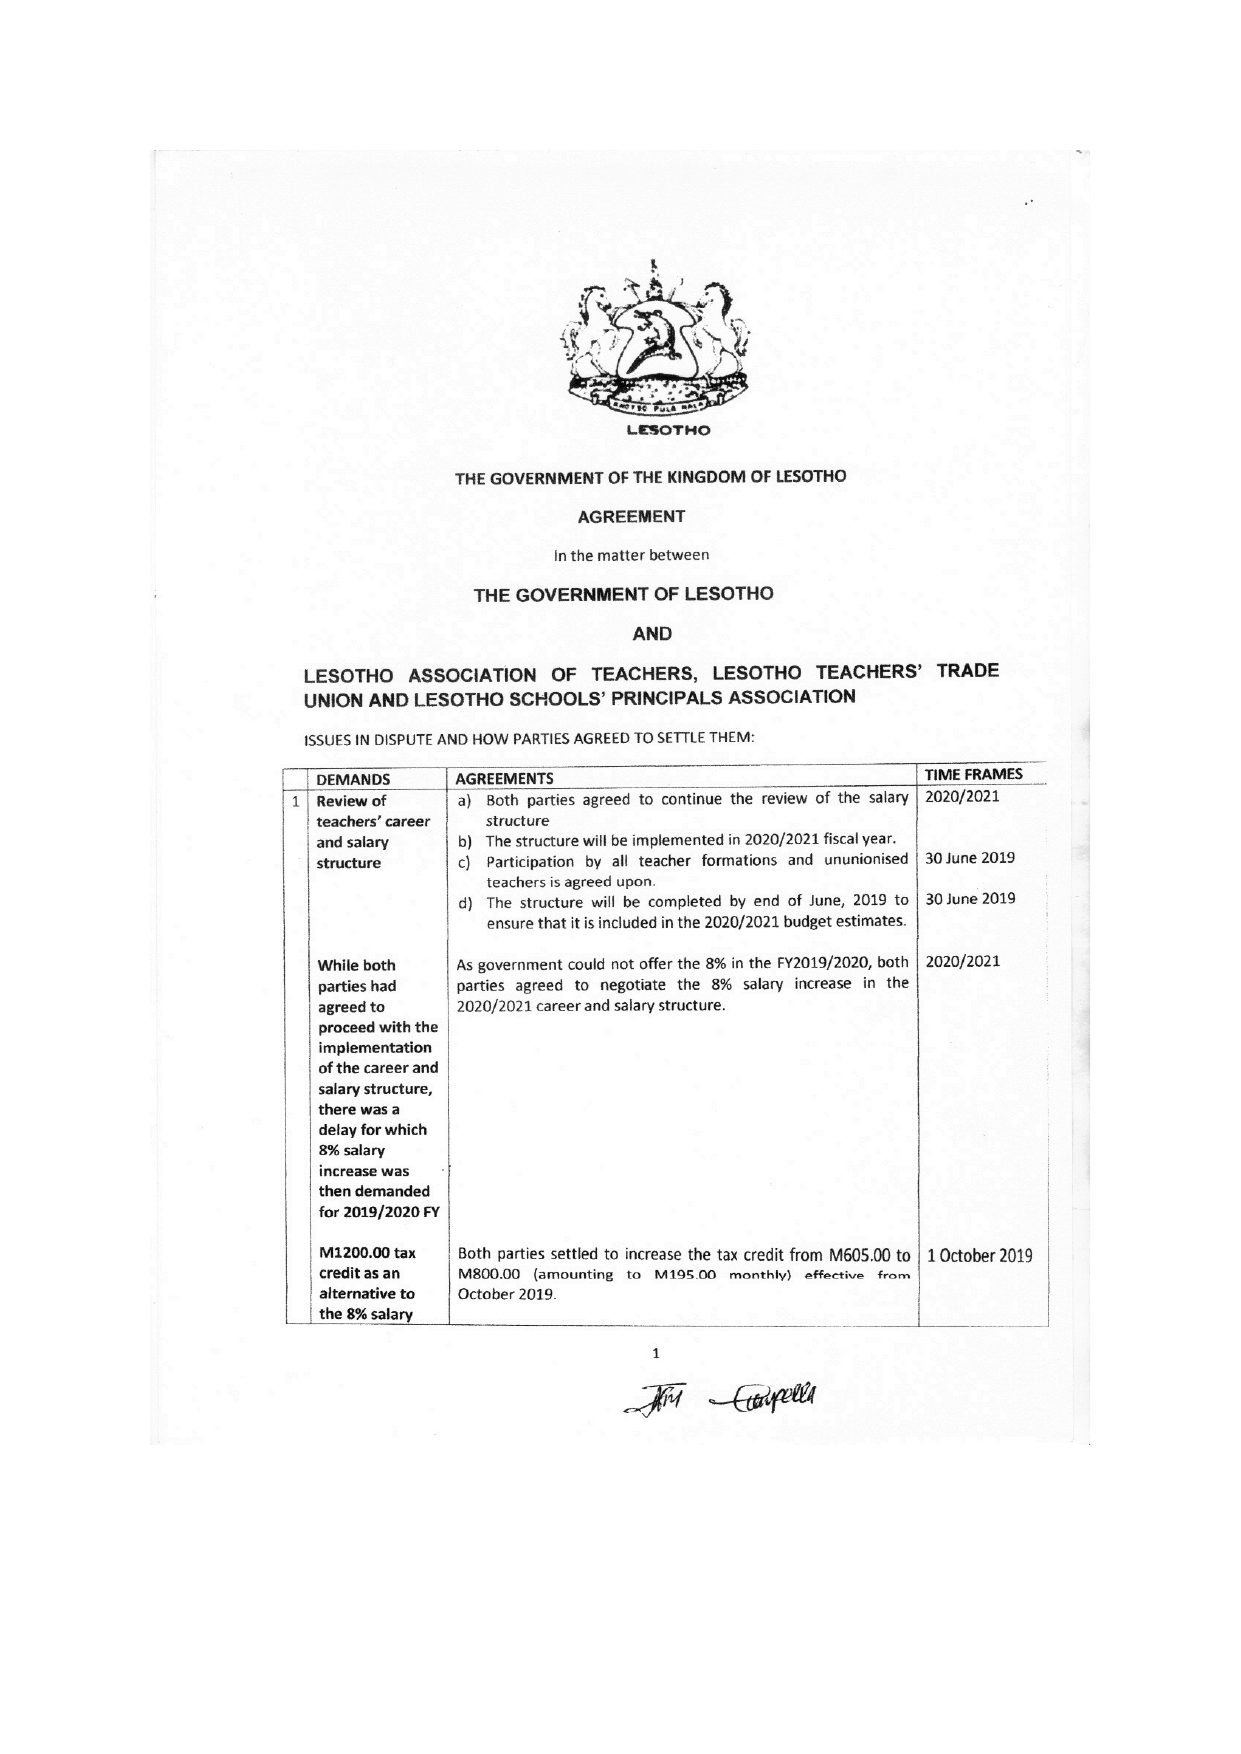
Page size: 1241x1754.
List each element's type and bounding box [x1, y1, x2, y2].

picture [150, 150, 1091, 1445]
